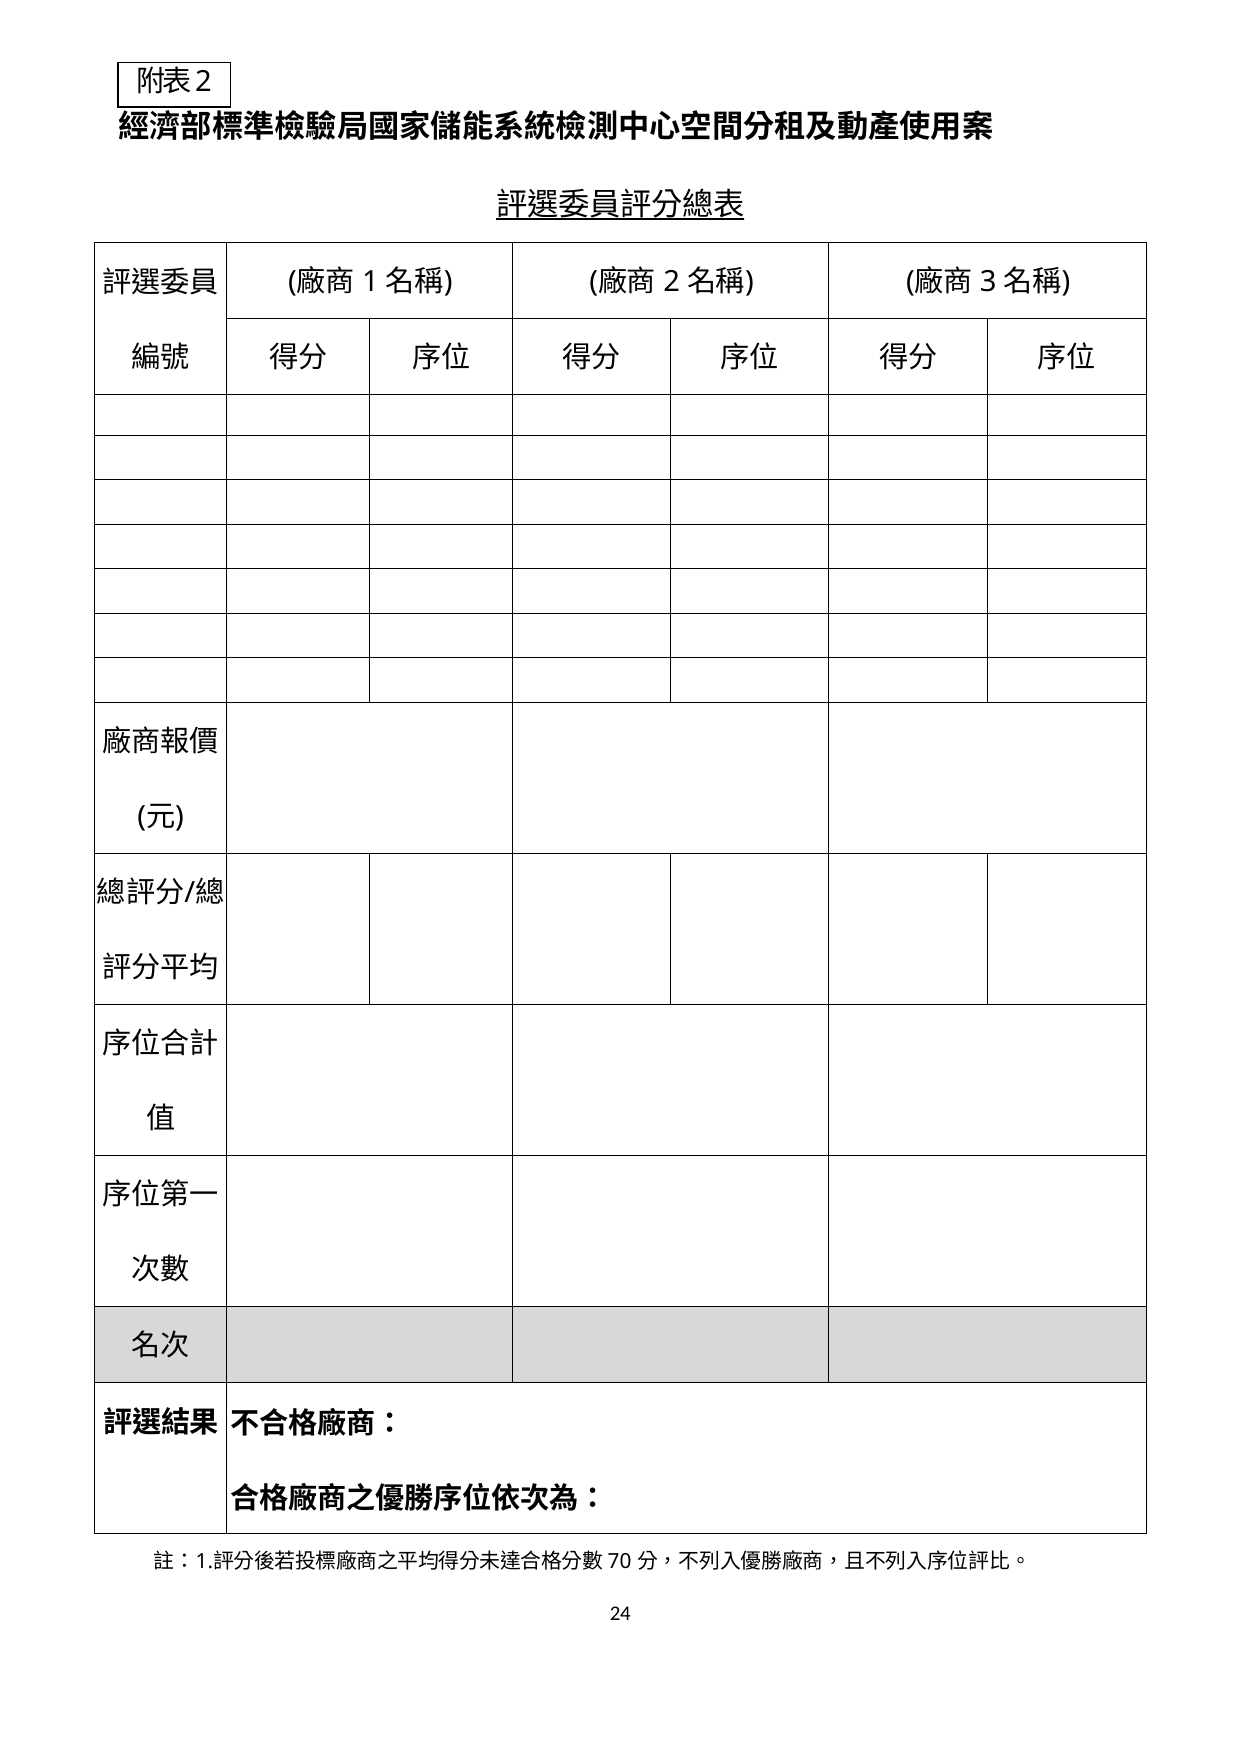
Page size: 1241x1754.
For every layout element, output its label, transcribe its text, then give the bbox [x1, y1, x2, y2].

table_cell [988, 614, 1146, 657]
table_cell [671, 854, 828, 1004]
table_cell [671, 658, 828, 702]
table_cell [513, 1156, 828, 1306]
table_cell [671, 395, 828, 434]
table_cell [227, 525, 369, 568]
table_cell [95, 614, 226, 657]
table_cell [513, 525, 670, 568]
table_cell [227, 658, 369, 702]
table_cell [829, 436, 987, 479]
table_cell [513, 436, 670, 479]
table_cell [95, 480, 226, 524]
table_cell [829, 614, 987, 657]
table_cell [988, 395, 1146, 434]
table_cell [513, 569, 670, 612]
table_cell [829, 395, 987, 434]
table_cell 序位 [370, 319, 512, 394]
table_cell [671, 480, 828, 524]
table_cell [829, 1156, 1146, 1306]
table_header (廠商 2 名稱) [513, 243, 828, 318]
table_cell 不合格廠商： 合格廠商之優勝序位依次為： [227, 1383, 1146, 1533]
table_cell [988, 569, 1146, 612]
table_cell [370, 436, 512, 479]
table_cell 評選結果 [95, 1383, 226, 1533]
table_cell [671, 614, 828, 657]
table_cell [227, 614, 369, 657]
table_cell [829, 854, 987, 1004]
table_header (廠商 1 名稱) [227, 243, 512, 318]
table_cell [988, 658, 1146, 702]
table_cell [513, 1307, 828, 1382]
table_cell [829, 1307, 1146, 1382]
table_cell 名次 [95, 1307, 226, 1382]
table_cell 總評分/總評分平均 [95, 854, 226, 1004]
text 註：1.評分後若投標廠商之平均得分未達合格分數 70 分，不列入優勝廠商，且不列入序位評比。 [154, 1541, 1122, 1578]
table_cell 序位 [988, 319, 1146, 394]
table_cell [671, 436, 828, 479]
table_cell [513, 480, 670, 524]
table_cell [513, 1005, 828, 1155]
table_cell [988, 436, 1146, 479]
table_cell 序位合計值 [95, 1005, 226, 1155]
table_cell 得分 [513, 319, 670, 394]
table_header (廠商 3 名稱) [829, 243, 1146, 318]
table_cell [227, 480, 369, 524]
table_cell [829, 569, 987, 612]
table_cell [95, 569, 226, 612]
table_cell [95, 525, 226, 568]
table_cell [95, 658, 226, 702]
table_cell [513, 658, 670, 702]
table_cell [370, 658, 512, 702]
table_cell [513, 395, 670, 434]
table_cell [370, 854, 512, 1004]
table_cell 得分 [829, 319, 987, 394]
table_cell [95, 436, 226, 479]
table_cell [988, 480, 1146, 524]
table_cell [370, 395, 512, 434]
table_cell [671, 569, 828, 612]
table_cell 序位 [671, 319, 828, 394]
table_cell [988, 854, 1146, 1004]
table_cell [829, 658, 987, 702]
text 評選委員評分總表 [118, 164, 1122, 239]
table_cell [95, 395, 226, 434]
table_cell [988, 525, 1146, 568]
table_cell [513, 614, 670, 657]
table_cell [513, 703, 828, 853]
table_cell [671, 525, 828, 568]
table_cell [370, 569, 512, 612]
table_cell 序位第一次數 [95, 1156, 226, 1306]
table_cell [227, 703, 512, 853]
table_cell [227, 395, 369, 434]
table_cell [513, 854, 670, 1004]
table_cell [370, 614, 512, 657]
table_cell [370, 480, 512, 524]
table_cell [227, 1005, 512, 1155]
table_cell [829, 1005, 1146, 1155]
table_cell [227, 1156, 512, 1306]
table_cell [829, 703, 1146, 853]
table_header 評選委員編號 [95, 243, 226, 394]
table_cell [829, 525, 987, 568]
table_cell [227, 569, 369, 612]
table_cell [227, 854, 369, 1004]
table_cell [227, 436, 369, 479]
table_cell 得分 [227, 319, 369, 394]
table_cell 廠商報價 (元) [95, 703, 226, 853]
table_cell [227, 1307, 512, 1382]
table_cell [829, 480, 987, 524]
table_cell [370, 525, 512, 568]
